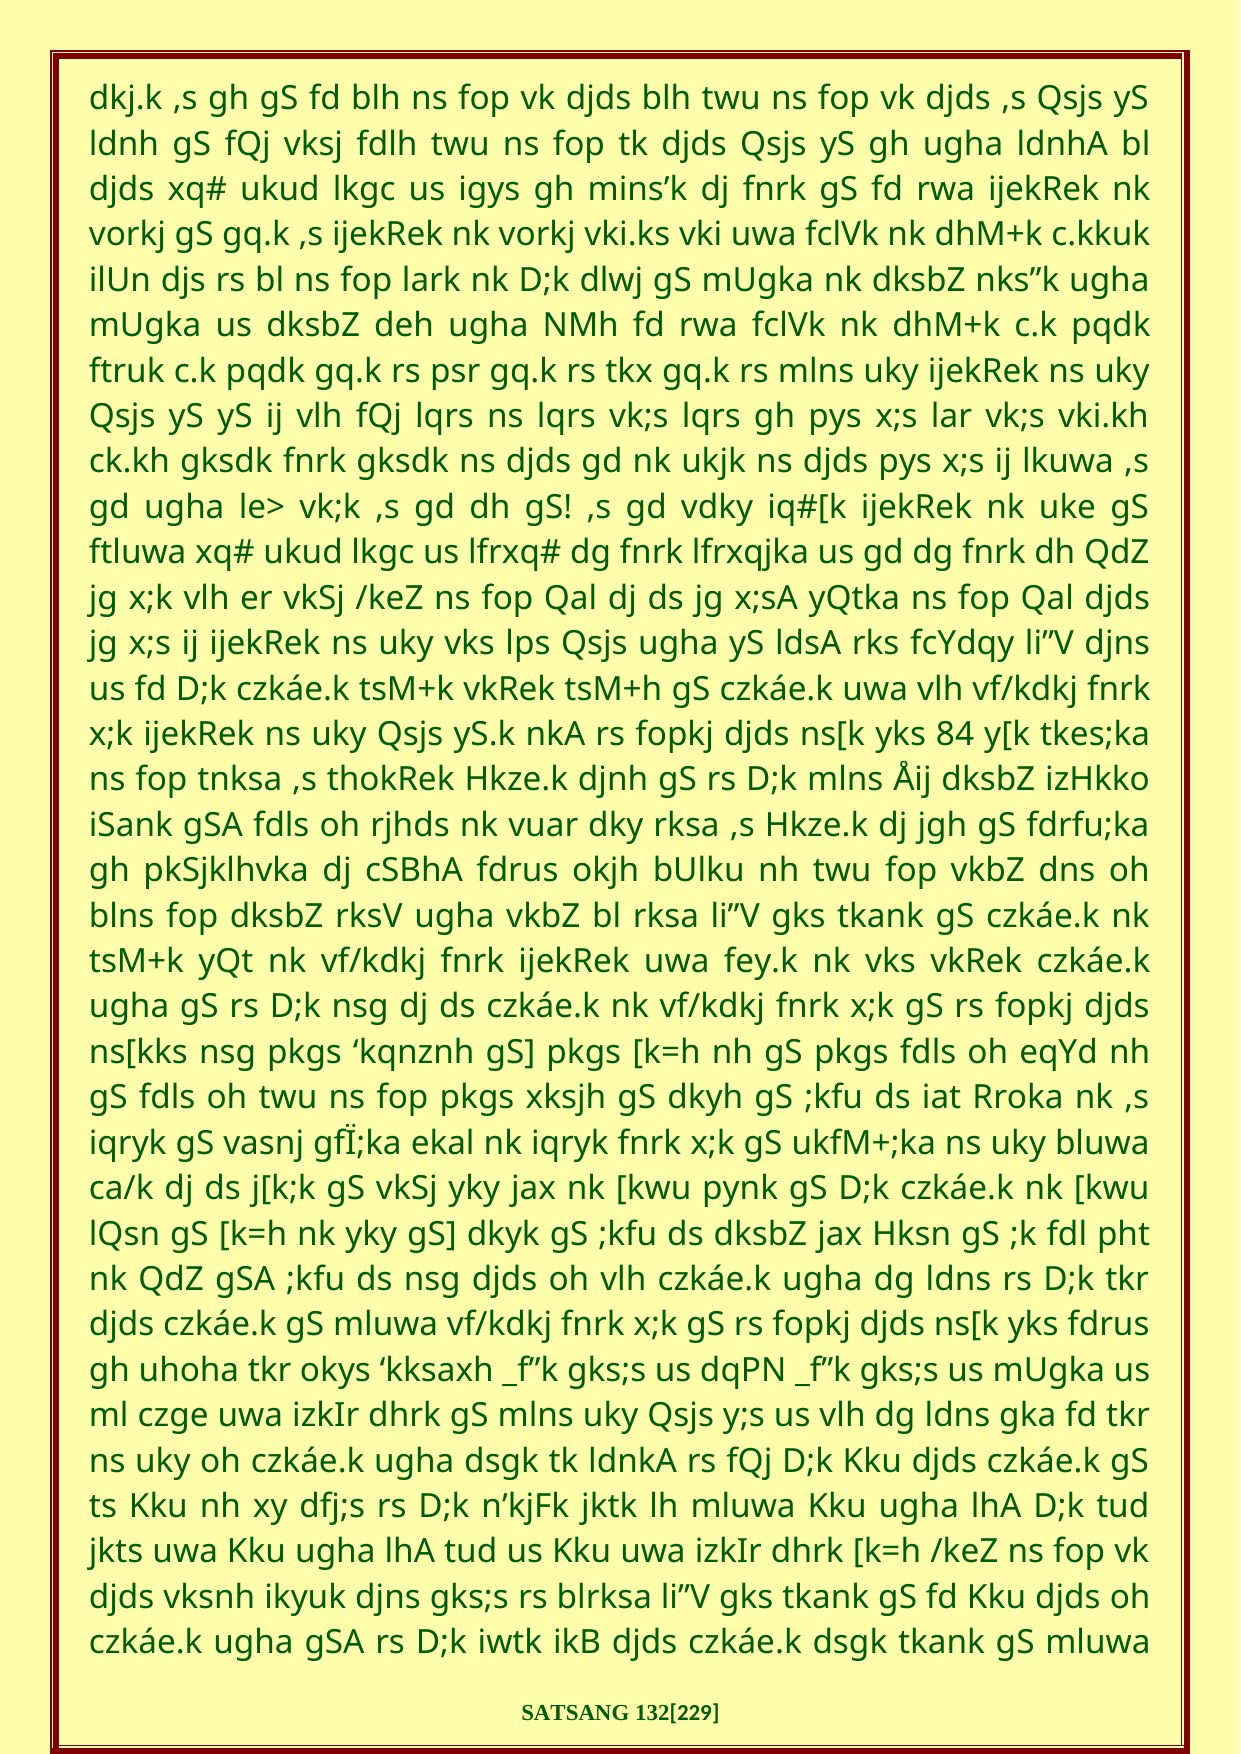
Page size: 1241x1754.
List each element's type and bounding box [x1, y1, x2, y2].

text [89, 74, 1152, 1663]
